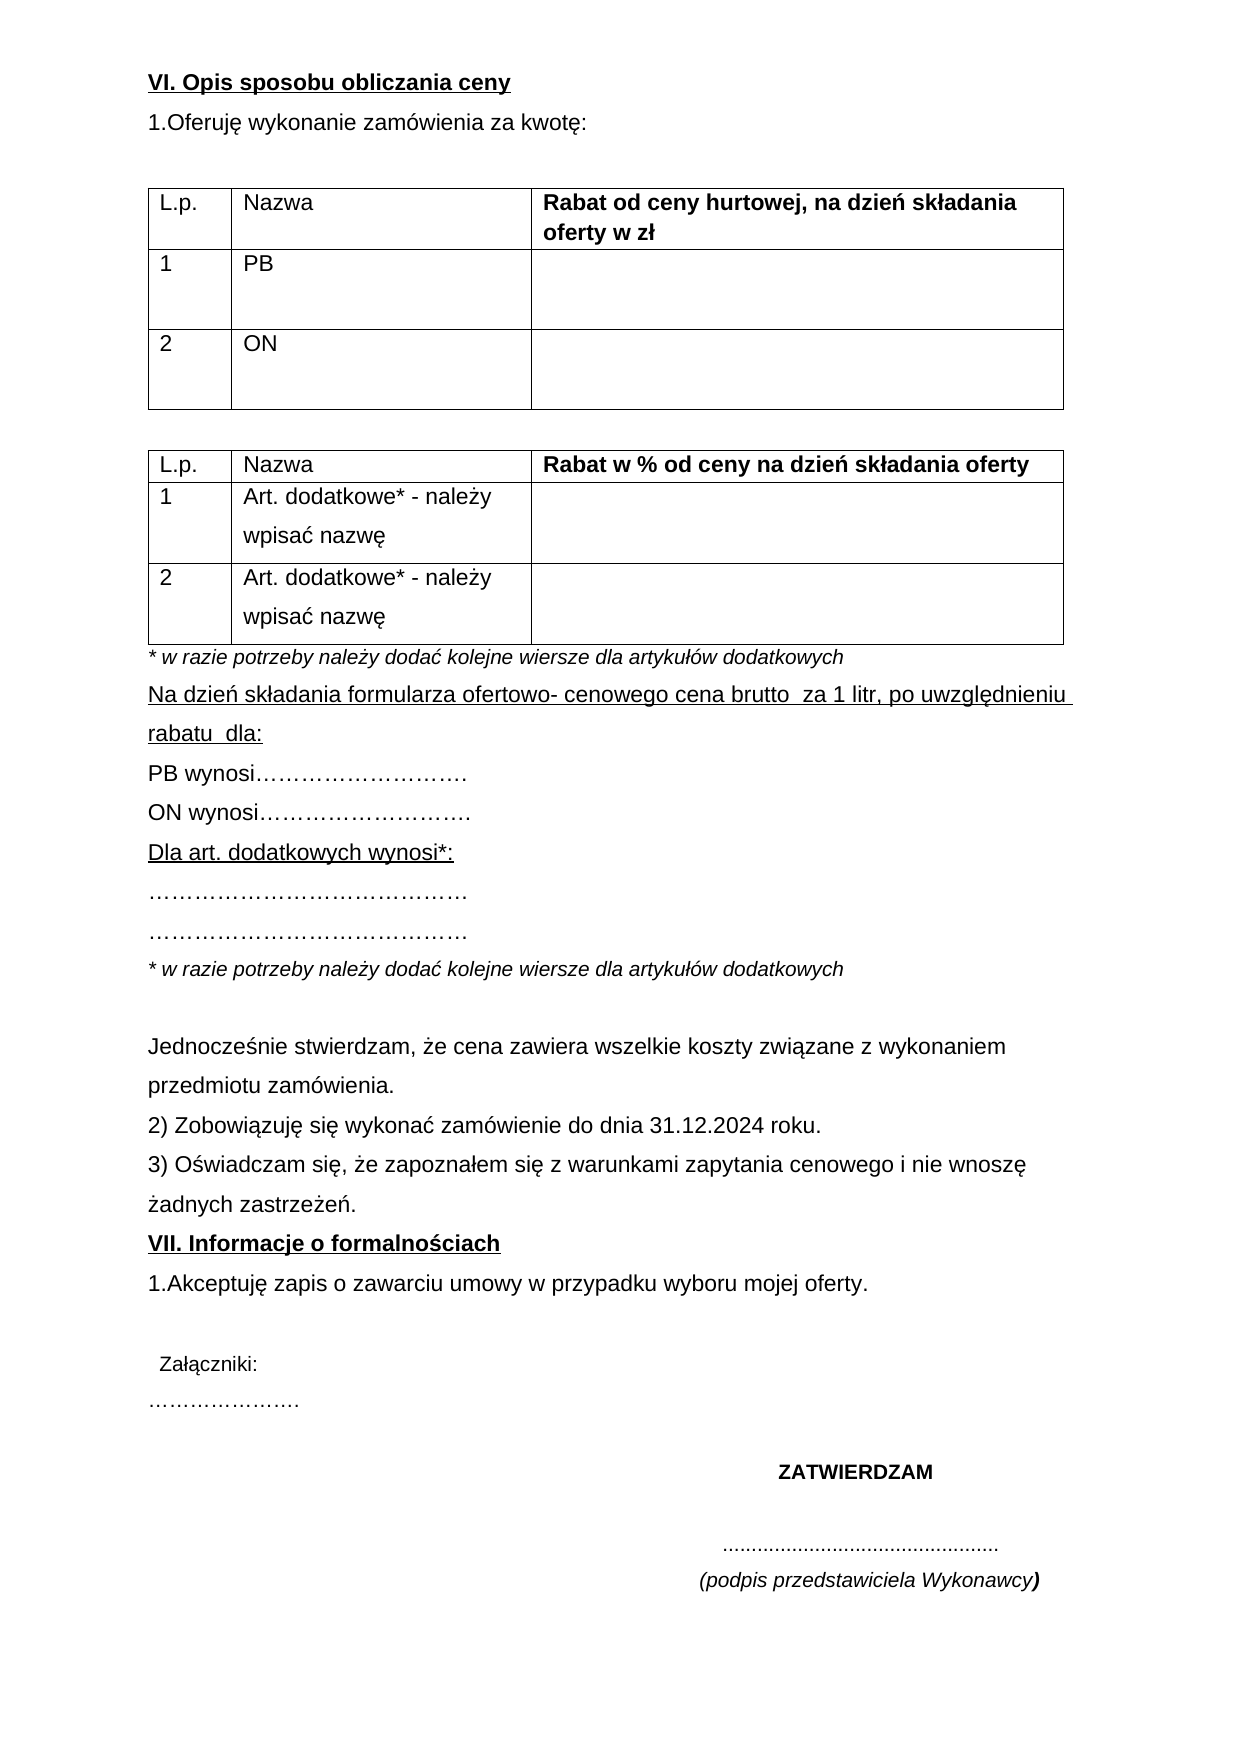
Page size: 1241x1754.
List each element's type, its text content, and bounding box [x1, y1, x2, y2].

text 1.Oferuję wykonanie zamówienia za kwotę: [148, 108, 1093, 135]
table_cell ON [232, 330, 531, 409]
table_cell PB [232, 250, 531, 329]
text Na dzień składania formularza ofertowo- cenowego cena brutto za 1 litr, po uwzględnieniu rabatu dla: [148, 681, 1093, 747]
text PB wynosi………………………. [148, 760, 1093, 786]
table_header Nazwa [232, 451, 531, 482]
table_cell [532, 564, 1063, 644]
table_cell 2 [149, 330, 231, 409]
table_cell [532, 483, 1063, 563]
table_cell 2 [149, 564, 231, 644]
text Załączniki: [148, 1352, 1093, 1376]
table_cell 1 [149, 483, 231, 563]
text 1.Akceptuję zapis o zawarciu umowy w przypadku wyboru mojej oferty. [148, 1269, 1093, 1296]
text ON wynosi………………………. [148, 799, 1093, 826]
table_header Rabat od ceny hurtowej, na dzień składania oferty w zł [532, 189, 1063, 249]
text VII. Informacje o formalnościach [148, 1230, 1093, 1256]
table_cell 1 [149, 250, 231, 329]
text VI. Opis sposobu obliczania ceny [148, 69, 1093, 95]
table_header Rabat w % od ceny na dzień składania oferty [532, 451, 1063, 482]
text Jednocześnie stwierdzam, że cena zawiera wszelkie koszty związane z wykonaniem przedmiotu zamówienia. [148, 1033, 1093, 1098]
text * w razie potrzeby należy dodać kolejne wiersze dla artykułów dodatkowych [148, 645, 1093, 669]
table_cell Art. dodatkowe* - należy wpisać nazwę [232, 564, 531, 644]
table_header L.p. [149, 451, 231, 482]
text Dla art. dodatkowych wynosi*: [148, 839, 1093, 865]
table_header L.p. [149, 189, 231, 249]
text 3) Oświadczam się, że zapoznałem się z warunkami zapytania cenowego i nie wnoszę żadnych zastrzeżeń. [148, 1151, 1093, 1217]
text * w razie potrzeby należy dodać kolejne wiersze dla artykułów dodatkowych [148, 957, 1093, 981]
table_cell [532, 250, 1063, 329]
text ................................................ (podpis przedstawiciela Wykonawcy) [664, 1532, 1093, 1592]
table_cell Art. dodatkowe* - należy wpisać nazwę [232, 483, 531, 563]
table_header Nazwa [232, 189, 531, 249]
text ZATWIERDZAM [664, 1460, 1093, 1484]
text 2) Zobowiązuję się wykonać zamówienie do dnia 31.12.2024 roku. [148, 1112, 1093, 1138]
text …………………………………… [148, 878, 1093, 904]
table_cell [532, 330, 1063, 409]
text …………………. [148, 1388, 1093, 1412]
text …………………………………… [148, 918, 1093, 944]
